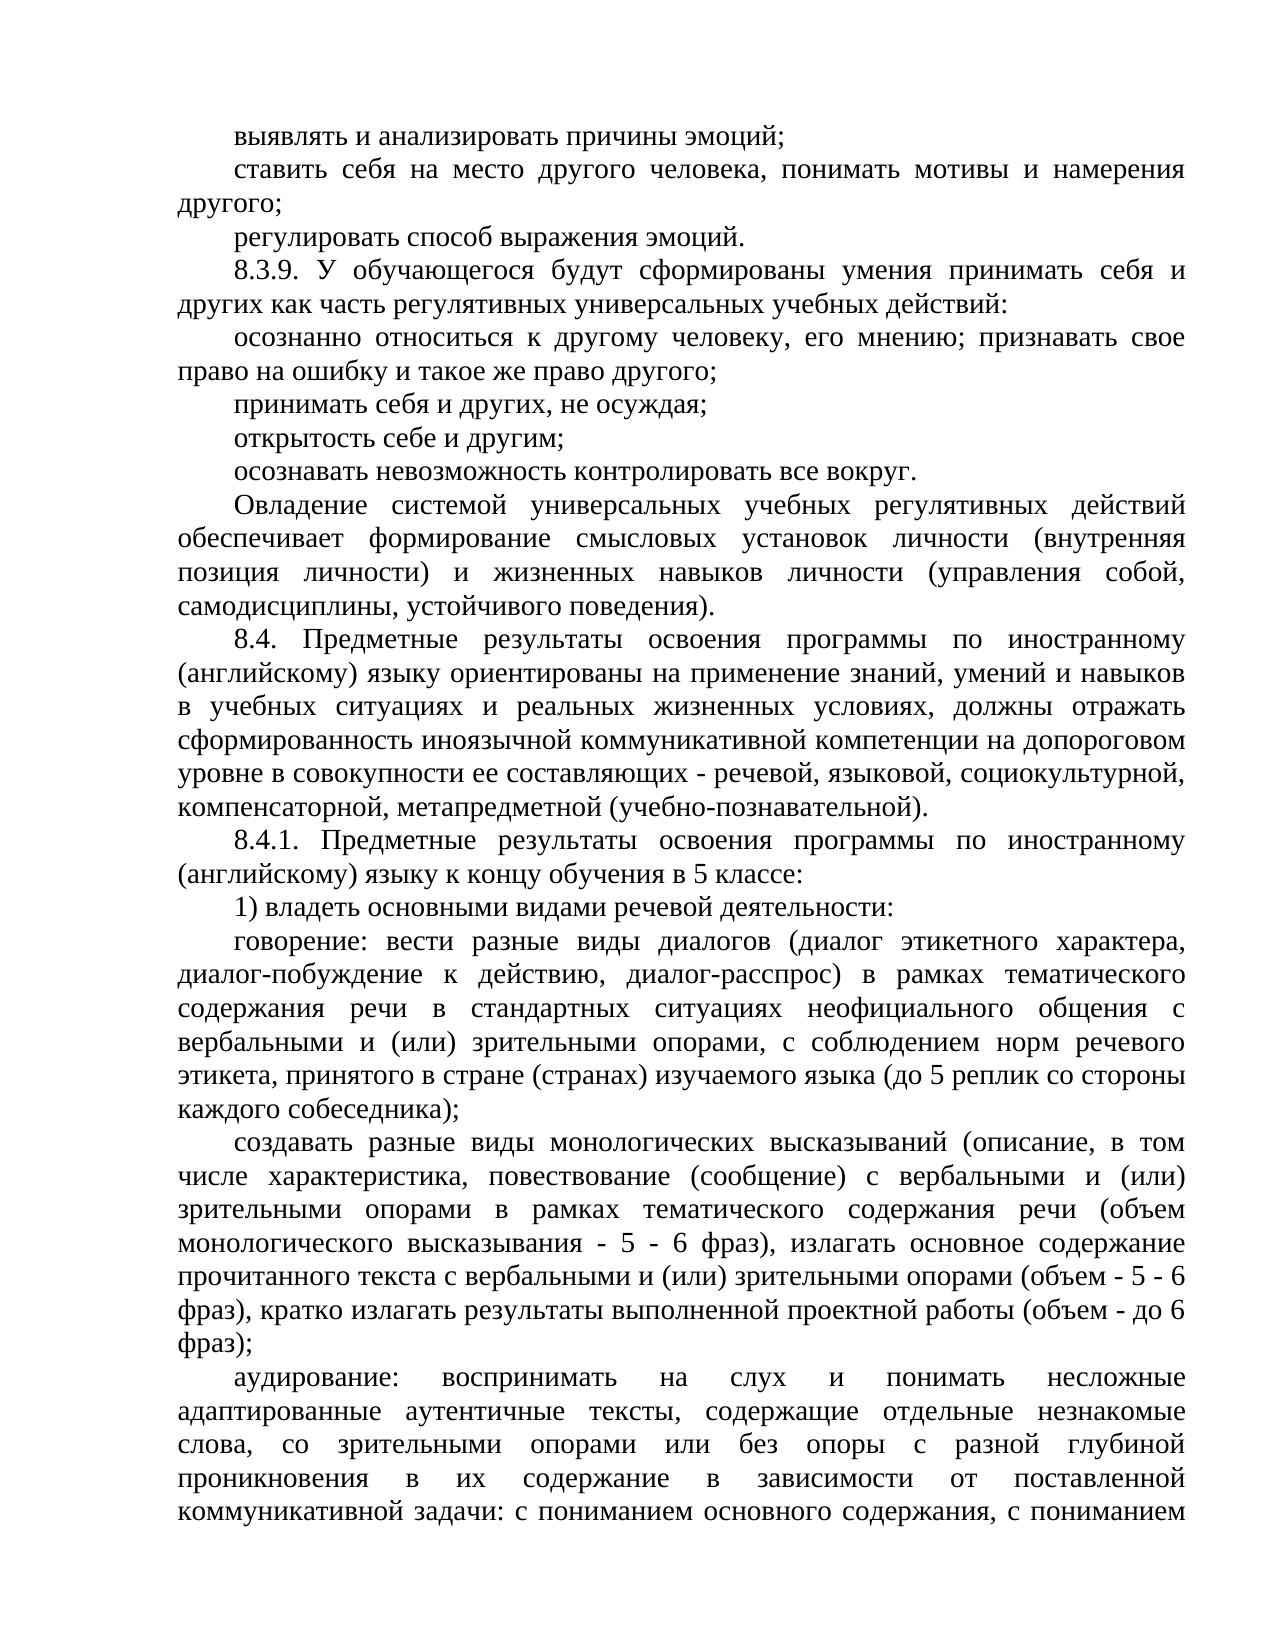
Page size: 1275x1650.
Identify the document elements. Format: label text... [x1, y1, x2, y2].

text осознанно относиться к другому человеку, его мнению; признавать свое право на ошибку и такое же право другого; [177, 319, 1186, 386]
text создавать разные виды монологических высказываний (описание, в том числе характеристика, повествование (сообщение) с вербальными и (или) зрительными опорами в рамках тематического содержания речи (объем монологического высказывания - 5 - 6 фраз), излагать основное содержание прочитанного текста с вербальными и (или) зрительными опорами (объем - 5 - 6 фраз), кратко излагать результаты выполненной проектной работы (объем - до 6 фраз); [177, 1124, 1186, 1359]
text выявлять и анализировать причины эмоций; [177, 118, 1186, 152]
text 8.4.1. Предметные результаты освоения программы по иностранному (английскому) языку к концу обучения в 5 классе: [177, 822, 1186, 889]
text Овладение системой универсальных учебных регулятивных действий обеспечивает формирование смысловых установок личности (внутренняя позиция личности) и жизненных навыков личности (управления собой, самодисциплины, устойчивого поведения). [177, 487, 1186, 621]
text открытость себе и другим; [177, 420, 1186, 453]
text осознавать невозможность контролировать все вокруг. [177, 453, 1186, 487]
text регулировать способ выражения эмоций. [177, 219, 1186, 252]
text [177, 1359, 1186, 1527]
text говорение: вести разные виды диалогов (диалог этикетного характера, диалог-побуждение к действию, диалог-расспрос) в рамках тематического содержания речи в стандартных ситуациях неофициального общения с вербальными и (или) зрительными опорами, с соблюдением норм речевого этикета, принятого в стране (странах) изучаемого языка (до 5 реплик со стороны каждого собеседника); [177, 923, 1186, 1124]
text принимать себя и других, не осуждая; [177, 386, 1186, 420]
text ставить себя на место другого человека, понимать мотивы и намерения другого; [177, 152, 1186, 219]
text 1) владеть основными видами речевой деятельности: [177, 889, 1186, 923]
text 8.3.9. У обучающегося будут сформированы умения принимать себя и других как часть регулятивных универсальных учебных действий: [177, 252, 1186, 319]
text 8.4. Предметные результаты освоения программы по иностранному (английскому) языку ориентированы на применение знаний, умений и навыков в учебных ситуациях и реальных жизненных условиях, должны отражать сформированность иноязычной коммуникативной компетенции на допороговом уровне в совокупности ее составляющих - речевой, языковой, социокультурной, компенсаторной, метапредметной (учебно-познавательной). [177, 621, 1186, 822]
